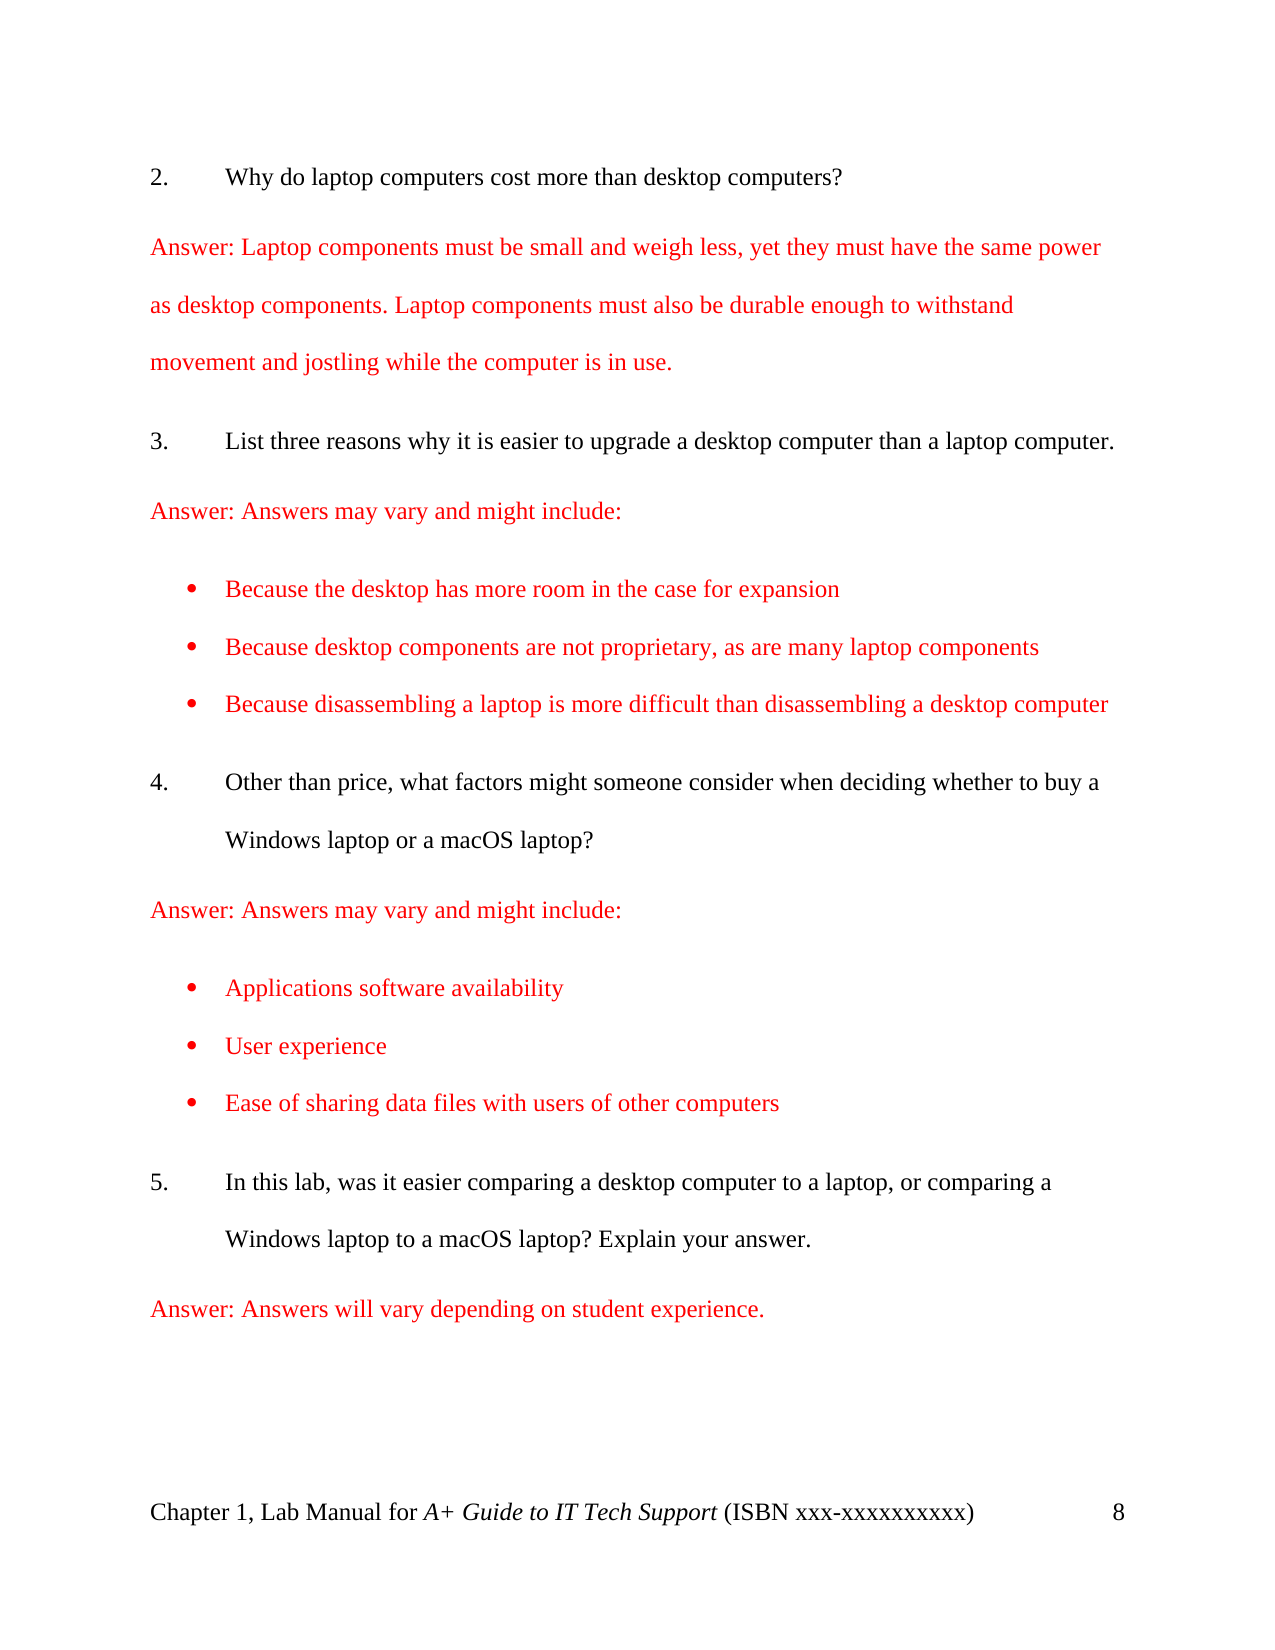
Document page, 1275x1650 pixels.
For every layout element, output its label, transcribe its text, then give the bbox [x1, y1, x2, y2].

list Ease of sharing data files with users of other computers [187, 1088, 1125, 1117]
list Applications software availability [187, 973, 1125, 1002]
text Answer: Laptop components must be small and weigh less, yet they must have the same power as desktop components. Laptop components must also be durable enough to withstand movement and jostling while the computer is in use. [150, 232, 1125, 376]
list User experience [187, 1031, 1125, 1059]
list List three reasons why it is easier to upgrade a desktop computer than a laptop computer. [150, 426, 1125, 454]
text Answer: Answers will vary depending on student experience. [150, 1294, 1125, 1323]
list Other than price, what factors might someone consider when deciding whether to buy a Windows laptop or a macOS laptop? [150, 767, 1125, 854]
list Because the desktop has more room in the case for expansion [187, 574, 1125, 603]
list Because desktop components are not proprietary, as are many laptop components [187, 632, 1125, 660]
text Answer: Answers may vary and might include: [150, 496, 1125, 524]
list Why do laptop computers cost more than desktop computers? [150, 162, 1125, 191]
list Because disassembling a laptop is more difficult than disassembling a desktop computer [187, 689, 1125, 718]
list In this lab, was it easier comparing a desktop computer to a laptop, or comparing a Windows laptop to a macOS laptop? Explain your answer. [150, 1167, 1125, 1253]
text Answer: Answers may vary and might include: [150, 895, 1125, 924]
